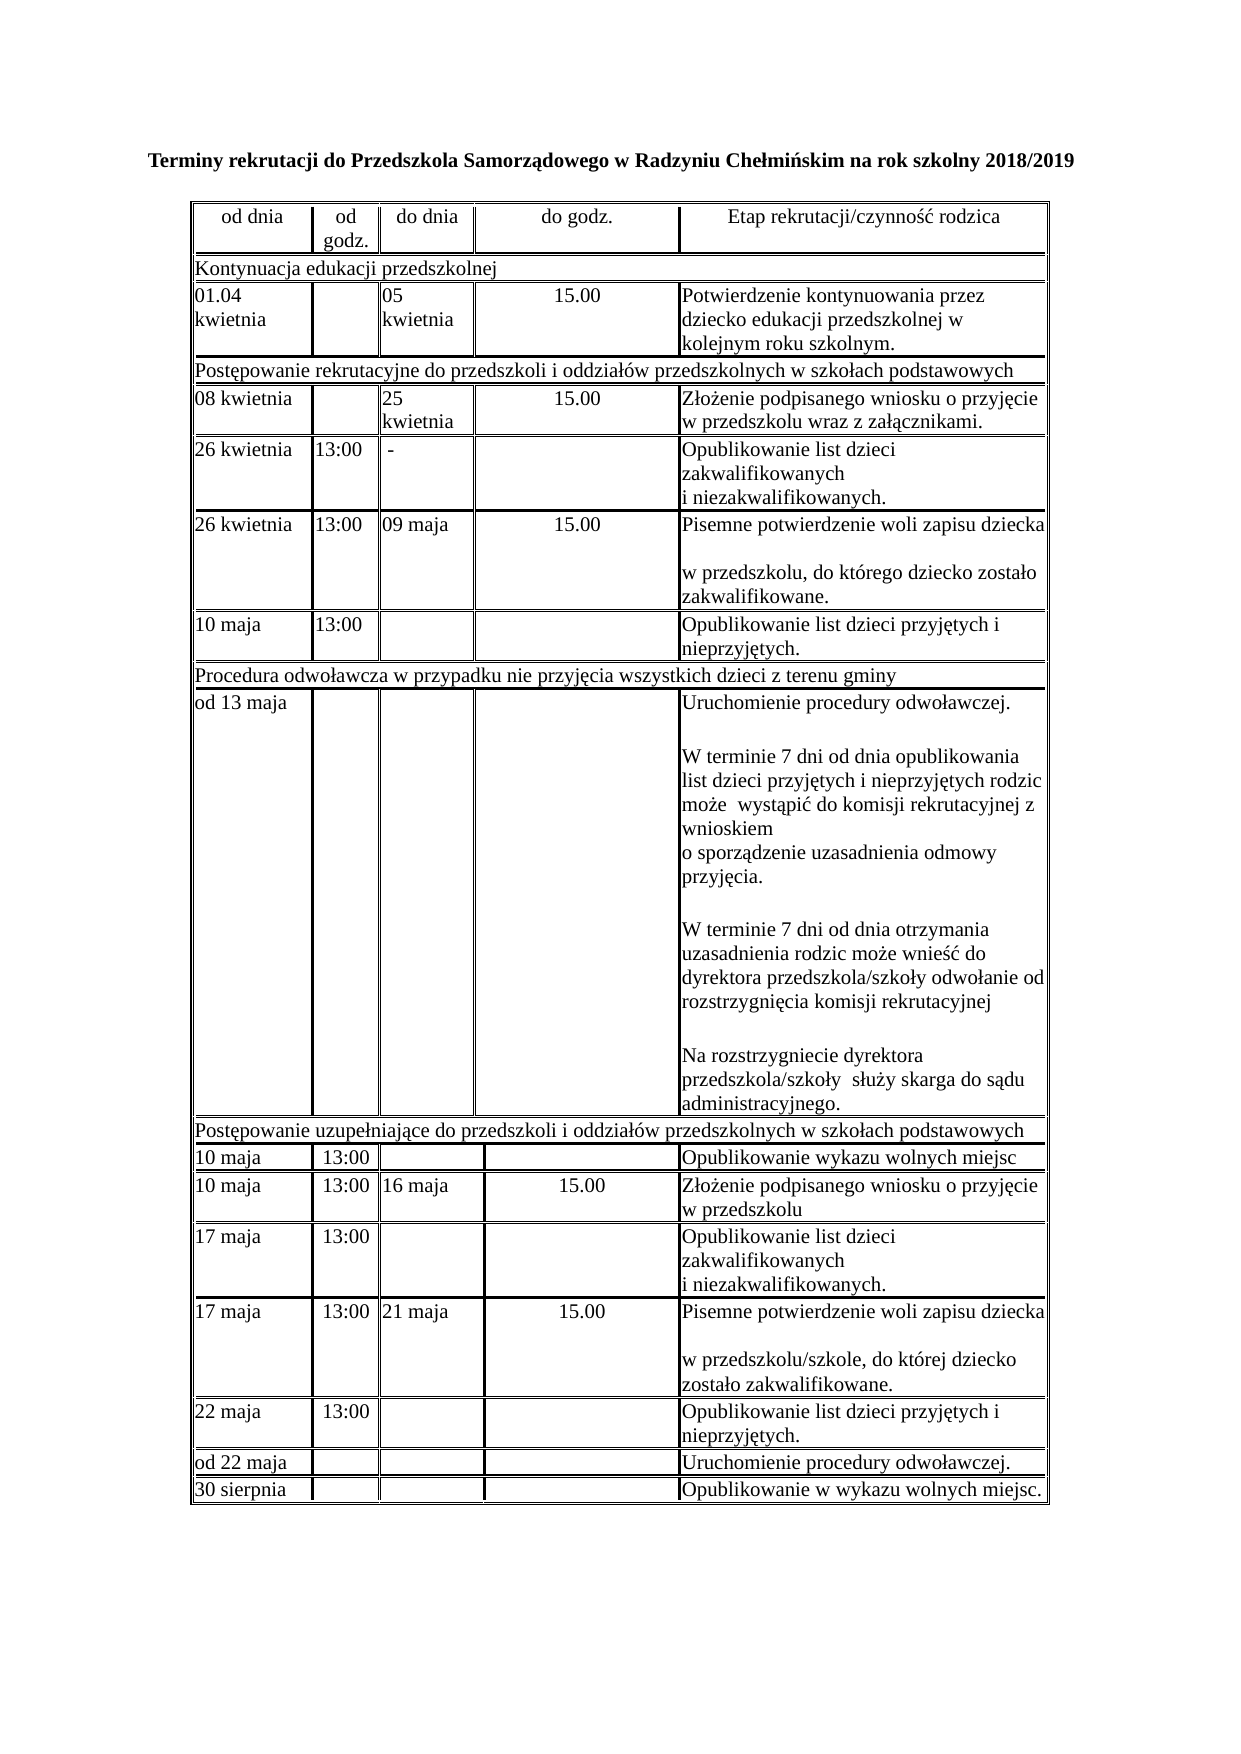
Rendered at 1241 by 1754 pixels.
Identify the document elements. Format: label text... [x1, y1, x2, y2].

table_cell Uruchomienie procedury odwoławczej. W terminie 7 dni od dnia opublikowania list dzieci przyjętych i nieprzyjętych rodzic może wystąpić do komisji rekrutacyjnej z wnioskiem o sporządzenie uzasadnienia odmowy przyjęcia. W terminie 7 dni od dnia otrzymania uzasadnienia rodzic może wnieść do dyrektora przedszkola/szkoły odwołanie od rozstrzygnięcia komisji rekrutacyjnej Na rozstrzygniecie dyrektora przedszkola/szkoły służy skarga do sądu administracyjnego. [681, 687, 1047, 1115]
table_cell 10 maja [194, 609, 311, 660]
table_cell Złożenie podpisanego wniosku o przyjęcie w przedszkolu [681, 1169, 1047, 1221]
table_cell 13:00 [314, 612, 378, 660]
table_cell Procedura odwoławcza w przypadku nie przyjęcia wszystkich dzieci z terenu gminy [192, 660, 1048, 687]
table_cell 13:00 [314, 512, 378, 608]
table_cell 17 maja [192, 1221, 312, 1296]
table_cell 25 kwietnia [381, 386, 473, 433]
table_cell 15.00 [486, 1173, 678, 1221]
table_cell 13:00 [314, 1145, 378, 1169]
table_cell [486, 1224, 678, 1296]
table_cell [381, 1224, 483, 1296]
table_cell 26 kwietnia [194, 509, 311, 608]
table_cell 13:00 [314, 1299, 378, 1396]
table_cell 10 maja [194, 1142, 311, 1169]
table_cell [312, 1478, 379, 1501]
table_cell Opublikowanie wykazu wolnych miejsc [681, 1142, 1047, 1169]
table_cell od 13 maja [194, 687, 311, 1115]
table_cell Opublikowanie w wykazu wolnych miejsc. [679, 1474, 1047, 1501]
table_cell 15.00 [486, 1299, 678, 1396]
table_cell [476, 437, 678, 509]
table_header Etap rekrutacji/czynność rodzica [679, 204, 1047, 252]
table_cell 13:00 [314, 1173, 378, 1221]
table_cell Potwierdzenie kontynuowania przez dziecko edukacji przedszkolnej w kolejnym roku szkolnym. [681, 280, 1047, 355]
table_cell 21 maja [381, 1299, 483, 1396]
table_cell [381, 1145, 483, 1169]
table_cell [314, 690, 378, 1115]
table_cell [476, 612, 678, 660]
table_cell 13:00 [314, 1224, 378, 1296]
table_cell Pisemne potwierdzenie woli zapisu dziecka w przedszkolu/szkole, do której dziecko zostało zakwalifikowane. [681, 1296, 1047, 1396]
table_cell [486, 1399, 678, 1447]
table_cell 10 maja [194, 1169, 311, 1221]
table_cell od 22 maja [192, 1447, 312, 1474]
text Terminy rekrutacji do Przedszkola Samorządowego w Radzyniu Chełmińskim na rok szkolny 2018/2019 [148, 148, 1093, 172]
table_cell 22 maja [192, 1396, 312, 1447]
table_cell 13:00 [314, 1399, 378, 1447]
table_header od godz. [312, 204, 379, 252]
table_cell [486, 1450, 678, 1474]
table_cell [484, 1478, 679, 1501]
table_cell [314, 386, 378, 433]
table_cell 08 kwietnia [194, 382, 311, 433]
table_header do dnia [380, 204, 475, 252]
table_cell [381, 690, 473, 1115]
table_header do godz. [475, 204, 679, 252]
table_cell Opublikowanie list dzieci przyjętych i nieprzyjętych. [681, 609, 1047, 660]
table_cell [486, 1145, 678, 1169]
table_cell Kontynuacja edukacji przedszkolnej [194, 252, 1047, 279]
table_cell Złożenie podpisanego wniosku o przyjęcie w przedszkolu wraz z załącznikami. [681, 382, 1047, 433]
table_cell [314, 283, 378, 355]
table_cell 05 kwietnia [381, 283, 473, 355]
table_cell 15.00 [476, 283, 678, 355]
table_cell Opublikowanie list dzieci zakwalifikowanych i niezakwalifikowanych. [679, 1221, 1048, 1296]
table_cell 30 sierpnia [194, 1474, 312, 1501]
table_cell [381, 1450, 483, 1474]
table_cell [381, 1399, 483, 1447]
table_cell 17 maja [194, 1296, 311, 1396]
table_cell Pisemne potwierdzenie woli zapisu dziecka w przedszkolu, do którego dziecko zostało zakwalifikowane. [681, 509, 1047, 608]
table_cell Opublikowanie list dzieci zakwalifikowanych i niezakwalifikowanych. [681, 434, 1047, 509]
table_cell Opublikowanie list dzieci przyjętych i nieprzyjętych. [679, 1396, 1048, 1447]
table_cell 26 kwietnia [194, 434, 311, 509]
table_cell 01.04 kwietnia [194, 280, 311, 355]
table_cell Uruchomienie procedury odwoławczej. [679, 1447, 1048, 1474]
table_cell [381, 612, 473, 660]
table_cell 15.00 [476, 386, 678, 433]
table_header od dnia [194, 204, 312, 252]
table_cell Postępowanie uzupełniające do przedszkoli i oddziałów przedszkolnych w szkołach podstawowych [192, 1115, 1048, 1142]
table_cell Postępowanie rekrutacyjne do przedszkoli i oddziałów przedszkolnych w szkołach podstawowych [194, 355, 1047, 382]
table_cell 13:00 [314, 437, 378, 509]
table_cell [314, 1450, 378, 1474]
table_cell 15.00 [476, 512, 678, 608]
table_cell 16 maja [381, 1173, 483, 1221]
table_cell - [381, 437, 473, 509]
table_cell [476, 690, 678, 1115]
table_cell 09 maja [381, 512, 473, 608]
table_cell [380, 1478, 484, 1501]
